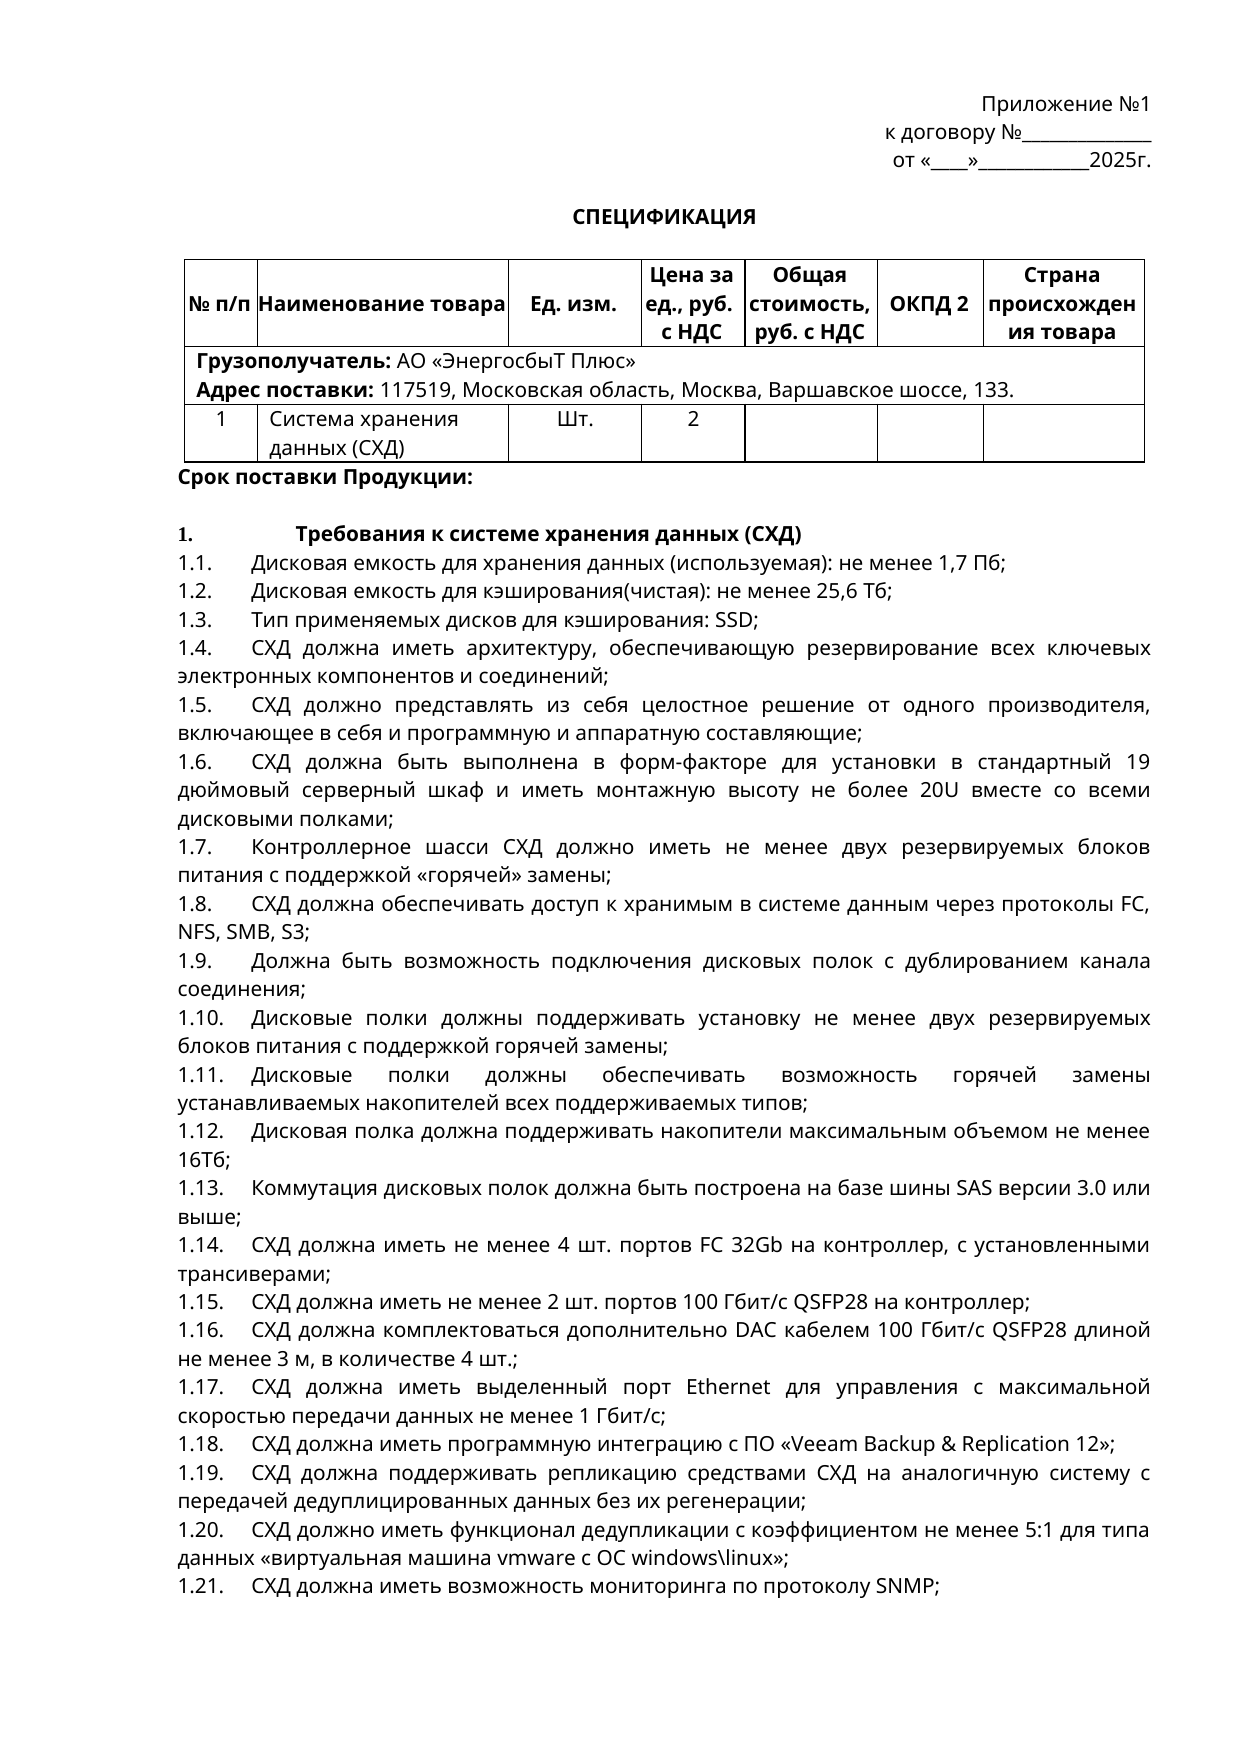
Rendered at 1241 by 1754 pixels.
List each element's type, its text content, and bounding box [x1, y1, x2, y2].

list Дисковые полки должны поддерживать установку не менее двух резервируемых блоков питания с поддержкой горячей замены; [177, 1003, 1152, 1060]
list СХД должна иметь программную интеграцию с ПО «Veeam Backup & Replication 12»; [177, 1429, 1152, 1458]
list Дисковая емкость для хранения данных (используемая): не менее 1,7 Пб; [177, 548, 1152, 576]
list СХД должна иметь возможность мониторинга по протоколу SNMP; [177, 1572, 1152, 1600]
text к договору №______________ [177, 117, 1152, 146]
list СХД должна комплектоваться дополнительно DAC кабелем 100 Гбит/с QSFP28 длиной не менее 3 м, в количестве 4 шт.; [177, 1316, 1152, 1372]
table_cell [878, 405, 983, 461]
table_cell Система хранения данных (СХД) [258, 405, 508, 461]
table_header № п/п [185, 260, 257, 346]
list СХД должна обеспечивать доступ к хранимым в системе данным через протоколы FC, NFS, SMB, S3; [177, 889, 1152, 946]
list Должна быть возможность подключения дисковых полок с дублированием канала соединения; [177, 946, 1152, 1003]
list СХД должна иметь не менее 4 шт. портов FC 32Gb на контроллер, с установленными трансиверами; [177, 1230, 1152, 1287]
list СХД должно иметь функционал дедупликации с коэффициентом не менее 5:1 для типа данных «виртуальная машина vmware с ОС windows\linux»; [177, 1515, 1152, 1572]
table_cell Грузополучатель: АО «ЭнергосбыТ Плюс» Адрес поставки: 117519, Московская область, Москва, Варшавское шоссе, 133. [185, 347, 1144, 403]
list СХД должна иметь архитектуру, обеспечивающую резервирование всех ключевых электронных компонентов и соединений; [177, 633, 1152, 690]
text Срок поставки Продукции: [177, 462, 1152, 491]
table_header Ед. изм. [509, 260, 641, 346]
text СПЕЦИФИКАЦИЯ [177, 202, 1152, 231]
table_header Цена за ед., руб. с НДС [642, 260, 744, 346]
table_header ОКПД 2 [878, 260, 983, 346]
list Коммутация дисковых полок должна быть построена на базе шины SAS версии 3.0 или выше; [177, 1173, 1152, 1230]
text Приложение №1 [177, 89, 1152, 117]
table_header Общая стоимость, руб. с НДС [746, 260, 877, 346]
list Требования к системе хранения данных (СХД) [177, 519, 1152, 548]
list СХД должна поддерживать репликацию средствами СХД на аналогичную систему с передачей дедуплицированных данных без их регенерации; [177, 1458, 1152, 1515]
table_cell [984, 405, 1144, 461]
text от «____»____________2025г. [177, 146, 1152, 174]
list Дисковые полки должны обеспечивать возможность горячей замены устанавливаемых накопителей всех поддерживаемых типов; [177, 1060, 1152, 1117]
list СХД должно представлять из себя целостное решение от одного производителя, включающее в себя и программную и аппаратную составляющие; [177, 690, 1152, 747]
table_cell [746, 405, 877, 461]
list Дисковая емкость для кэширования(чистая): не менее 25,6 Тб; [177, 576, 1152, 605]
list СХД должна иметь выделенный порт Ethernet для управления с максимальной скоростью передачи данных не менее 1 Гбит/с; [177, 1372, 1152, 1429]
list Тип применяемых дисков для кэширования: SSD; [177, 605, 1152, 633]
list СХД должна быть выполнена в форм-факторе для установки в стандартный 19 дюймовый серверный шкаф и иметь монтажную высоту не более 20U вместе со всеми дисковыми полками; [177, 747, 1152, 832]
table_header Страна происхождения товара [984, 260, 1144, 346]
list Дисковая полка должна поддерживать накопители максимальным объемом не менее 16Тб; [177, 1117, 1152, 1173]
list Контроллерное шасси СХД должно иметь не менее двух резервируемых блоков питания с поддержкой «горячей» замены; [177, 832, 1152, 889]
list СХД должна иметь не менее 2 шт. портов 100 Гбит/с QSFP28 на контроллер; [177, 1287, 1152, 1316]
table_cell 2 [642, 405, 744, 461]
table_header Наименование товара [258, 260, 508, 346]
table_cell 1 [185, 405, 257, 461]
table_cell Шт. [509, 405, 641, 461]
